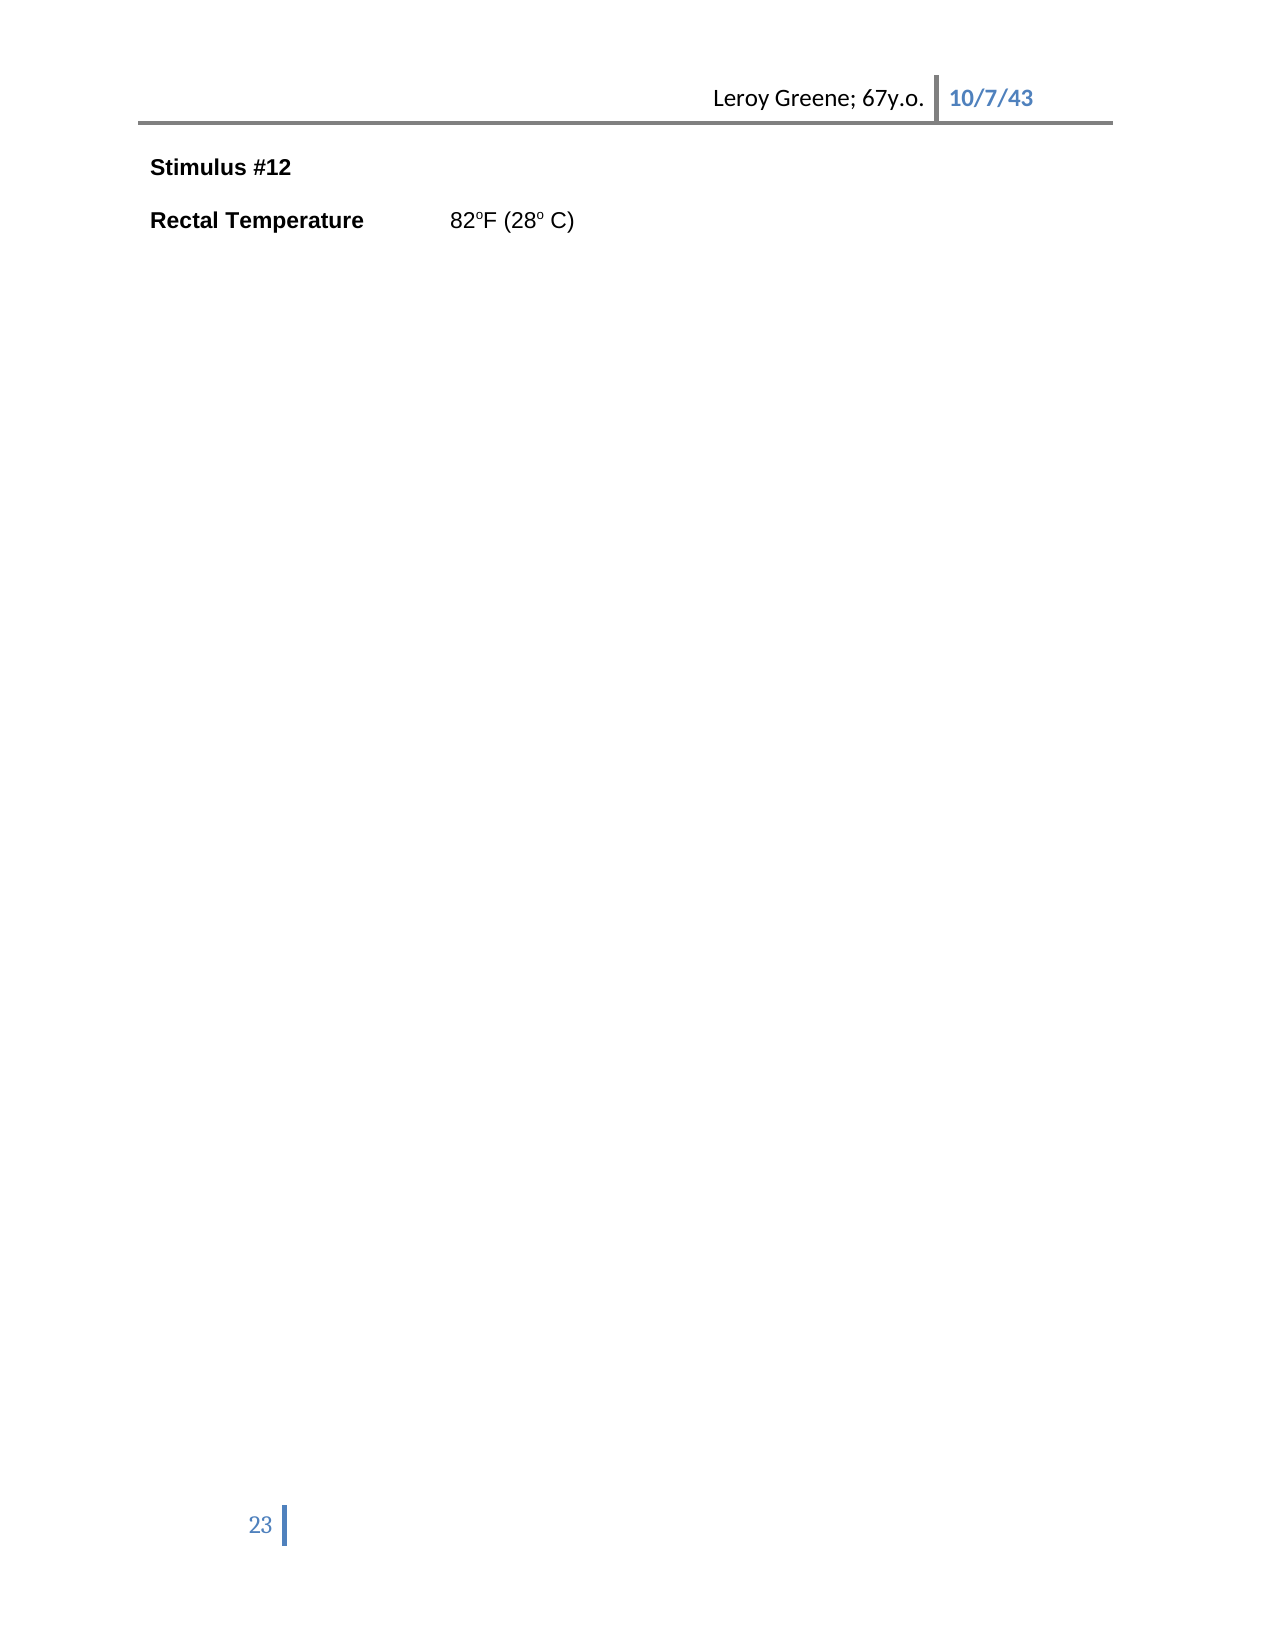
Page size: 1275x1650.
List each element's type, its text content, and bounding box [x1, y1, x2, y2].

text Stimulus #12 [150, 154, 1125, 180]
text Rectal Temperature 82oF (28o C) [150, 207, 1125, 233]
